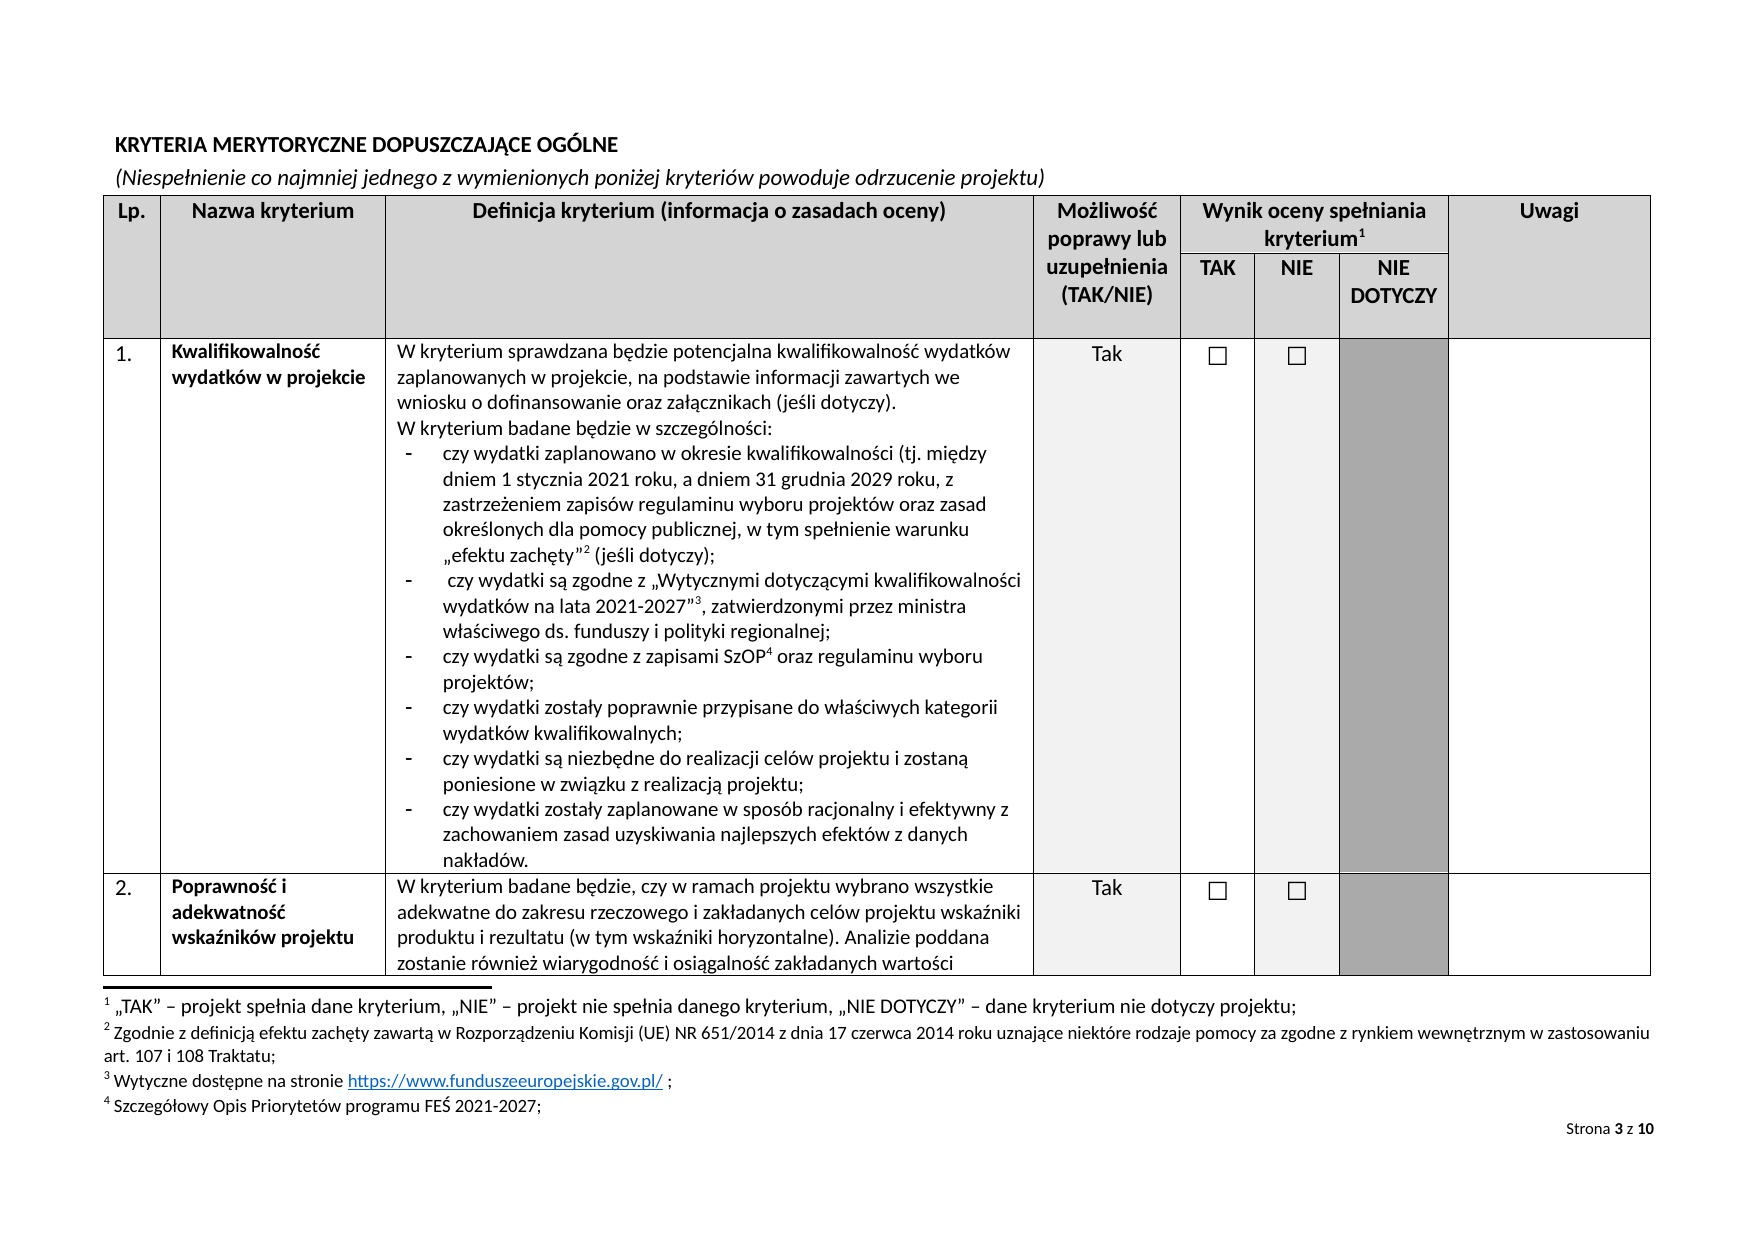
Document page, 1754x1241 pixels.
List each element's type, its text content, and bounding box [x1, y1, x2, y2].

table_cell Tak [1034, 874, 1180, 975]
table_cell 1. [104, 339, 160, 872]
table_cell 2. [104, 874, 160, 975]
table_cell [1181, 339, 1254, 872]
table_cell Uwagi [1449, 196, 1650, 338]
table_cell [386, 874, 1033, 975]
table_cell NIE DOTYCZY [1340, 254, 1448, 338]
table_cell [1340, 874, 1448, 975]
table_cell Możliwość poprawy lub uzupełnienia (TAK/NIE) [1034, 196, 1180, 338]
table_cell TAK [1181, 254, 1254, 338]
table_cell [1449, 874, 1650, 975]
table_cell [1449, 339, 1650, 872]
table_cell Nazwa kryterium [161, 196, 385, 338]
table_header KRYTERIA MERYTORYCZNE DOPUSZCZAJĄCE OGÓLNE [104, 130, 1491, 163]
table_cell Kwalifikowalność wydatków w projekcie [161, 339, 385, 872]
table_cell [1340, 339, 1448, 872]
table_cell (Niespełnienie co najmniej jednego z wymienionych poniżej kryteriów powoduje odrzucenie projektu) [104, 163, 1491, 195]
table_cell NIE [1255, 254, 1339, 338]
table_cell Lp. [104, 196, 160, 338]
table_cell [1255, 339, 1339, 872]
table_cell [161, 874, 385, 975]
table_cell [1181, 874, 1254, 975]
table_cell [1255, 874, 1339, 975]
table_cell Wynik oceny spełniania kryterium [1181, 196, 1448, 252]
table_cell Definicja kryterium (informacja o zasadach oceny) [386, 196, 1033, 338]
table_cell Tak [1034, 339, 1180, 872]
table_cell W kryterium sprawdzana będzie potencjalna kwalifikowalność wydatków zaplanowanych w projekcie, na podstawie informacji zawartych we wniosku o dofinansowanie oraz załącznikach (jeśli dotyczy). W kryterium badane będzie w szczególności: czy wydatki zaplanowano w okresie kwalifikowalności (tj. między dniem 1 stycznia 2021 roku, a dniem 31 grudnia 2029 roku, z zastrzeżeniem zapisów regulaminu wyboru projektów oraz zasad określonych dla pomocy publicznej, w tym spełnienie warunku „efektu zachęty” (jeśli dotyczy); czy wydatki są zgodne z „Wytycznymi dotyczącymi kwalifikowalności wydatków na lata 2021-2027”, zatwierdzonymi przez ministra właściwego ds. funduszy i polityki regionalnej; czy wydatki są zgodne z zapisami SzOP oraz regulaminu wyboru projektów; czy wydatki zostały poprawnie przypisane do właściwych kategorii wydatków kwalifikowalnych; czy wydatki są niezbędne do realizacji celów projektu i zostaną poniesione w związku z realizacją projektu; czy wydatki zostały zaplanowane w sposób racjonalny i efektywny z zachowaniem zasad uzyskiwania najlepszych efektów z danych nakładów. [386, 339, 1033, 872]
